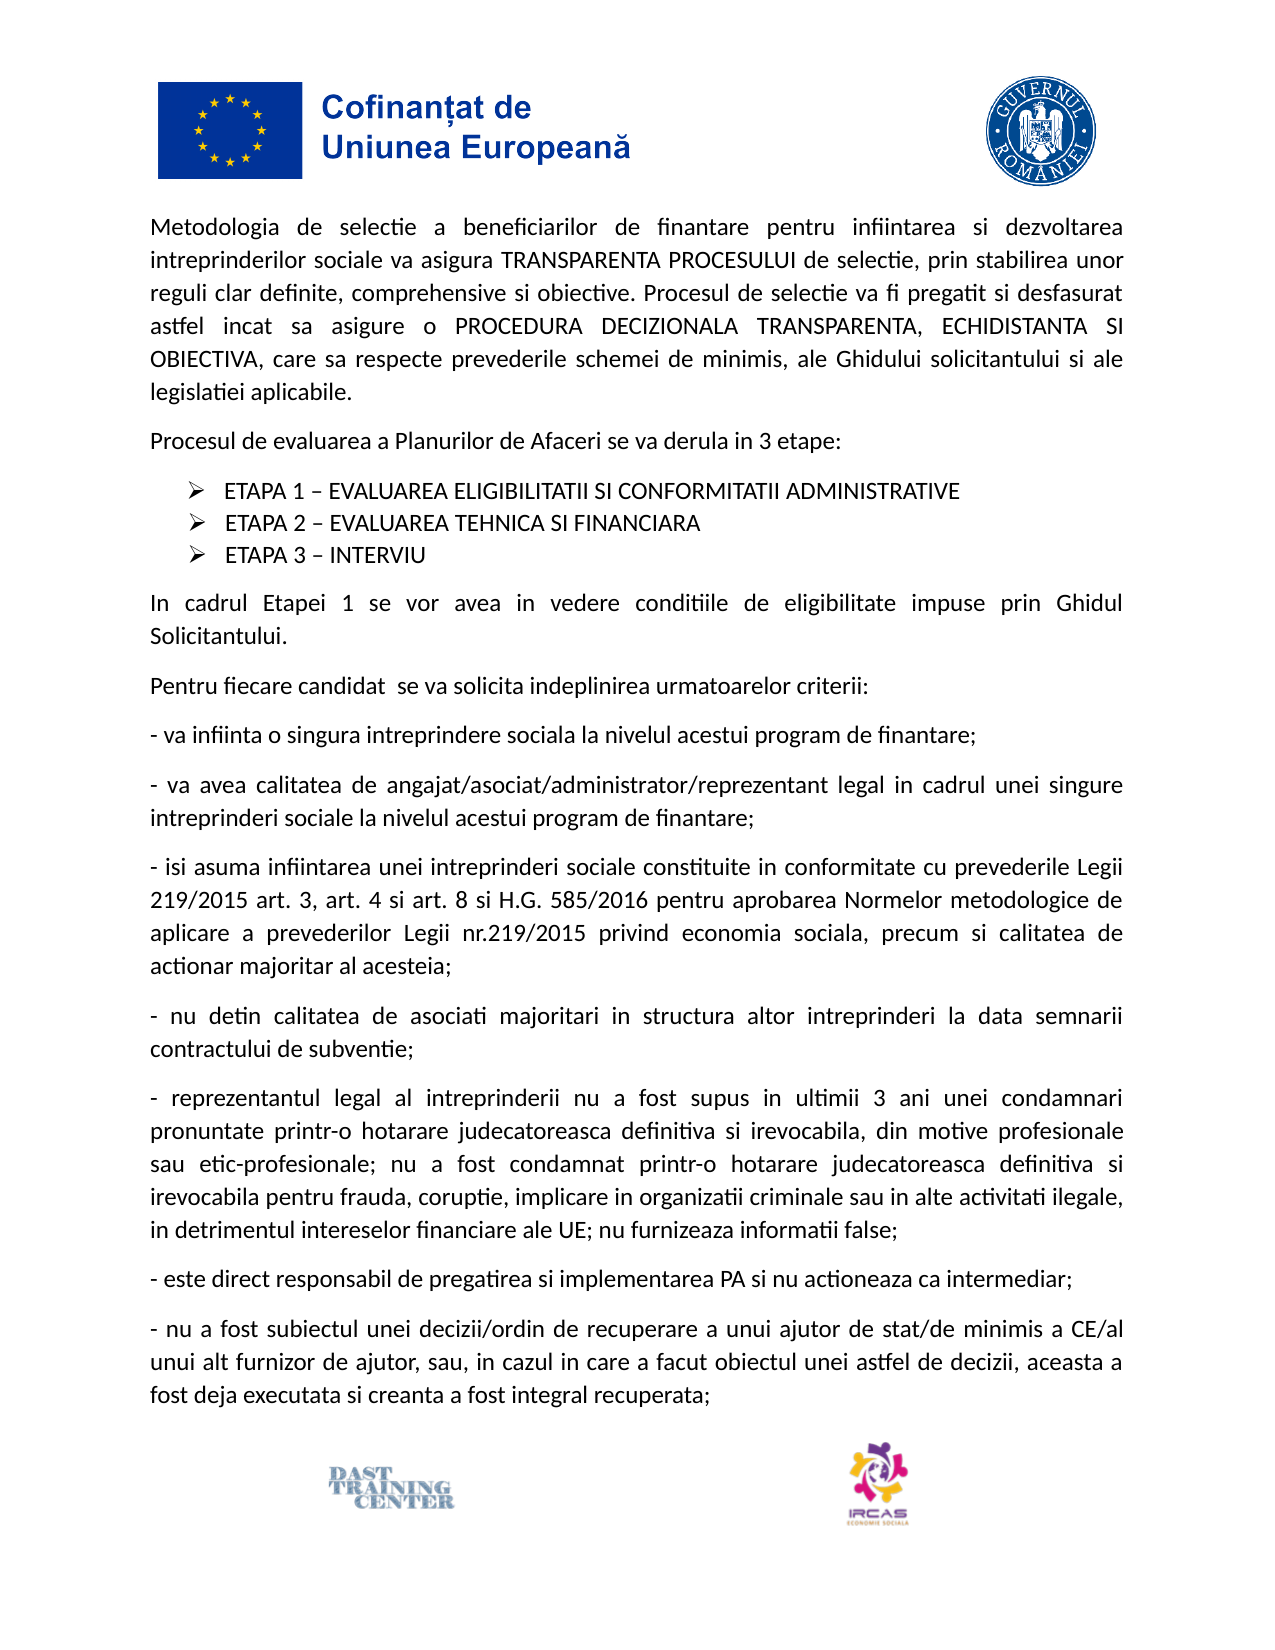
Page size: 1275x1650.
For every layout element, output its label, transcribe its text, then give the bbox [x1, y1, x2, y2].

text Pentru fiecare candidat se va solicita indeplinirea urmatoarelor criterii: [150, 670, 1125, 700]
text Metodologia de selectie a beneficiarilor de finantare pentru infiintarea si dezvoltarea intreprinderilor sociale va asigura TRANSPARENTA PROCESULUI de selectie, prin stabilirea unor reguli clar definite, comprehensive si obiective. Procesul de selectie va fi pregatit si desfasurat astfel incat sa asigure o PROCEDURA DECIZIONALA TRANSPARENTA, ECHIDISTANTA SI OBIECTIVA, care sa respecte prevederile schemei de minimis, ale Ghidului solicitantului si ale legislatiei aplicabile. [150, 178, 1125, 406]
text In cadrul Etapei 1 se vor avea in vedere conditiile de eligibilitate impuse prin Ghidul Solicitantului. [150, 587, 1125, 651]
list ETAPA 2 – EVALUAREA TEHNICA SI FINANCIARA [187, 507, 1125, 537]
text - este direct responsabil de pregatirea si implementarea PA si nu actioneaza ca intermediar; [150, 1264, 1125, 1294]
text - nu detin calitatea de asociati majoritari in structura altor intreprinderi la data semnarii contractului de subventie; [150, 1000, 1125, 1063]
text - reprezentantul legal al intreprinderii nu a fost supus in ultimii 3 ani unei condamnari pronuntate printr-o hotarare judecatoreasca definitiva si irevocabila, din motive profesionale sau etic-profesionale; nu a fost condamnat printr-o hotarare judecatoreasca definitiva si irevocabila pentru frauda, coruptie, implicare in organizatii criminale sau in alte activitati ilegale, in detrimentul intereselor financiare ale UE; nu furnizeaza informatii false; [150, 1082, 1125, 1244]
picture [150, 1440, 1125, 1575]
text - nu a fost subiectul unei decizii/ordin de recuperare a unui ajutor de stat/de minimis a CE/al unui alt furnizor de ajutor, sau, in cazul in care a facut obiectul unei astfel de decizii, aceasta a fost deja executata si creanta a fost integral recuperata; [150, 1313, 1125, 1409]
picture [150, 74, 651, 178]
list ETAPA 1 – EVALUAREA ELIGIBILITATII SI CONFORMITATII ADMINISTRATIVE [186, 475, 1125, 505]
text Procesul de evaluarea a Planurilor de Afaceri se va derula in 3 etape: [150, 425, 1125, 456]
text - isi asuma infiintarea unei intreprinderi sociale constituite in conformitate cu prevederile Legii 219/2015 art. 3, art. 4 si art. 8 si H.G. 585/2016 pentru aprobarea Normelor metodologice de aplicare a prevederilor Legii nr.219/2015 privind economia sociala, precum si calitatea de actionar majoritar al acesteia; [150, 852, 1125, 981]
text - va avea calitatea de angajat/asociat/administrator/reprezentant legal in cadrul unei singure intreprinderi sociale la nivelul acestui program de finantare; [150, 769, 1125, 832]
picture [984, 74, 1097, 178]
text - va infiinta o singura intreprindere sociala la nivelul acestui program de finantare; [150, 719, 1125, 750]
list ETAPA 3 – INTERVIU [187, 539, 1125, 569]
